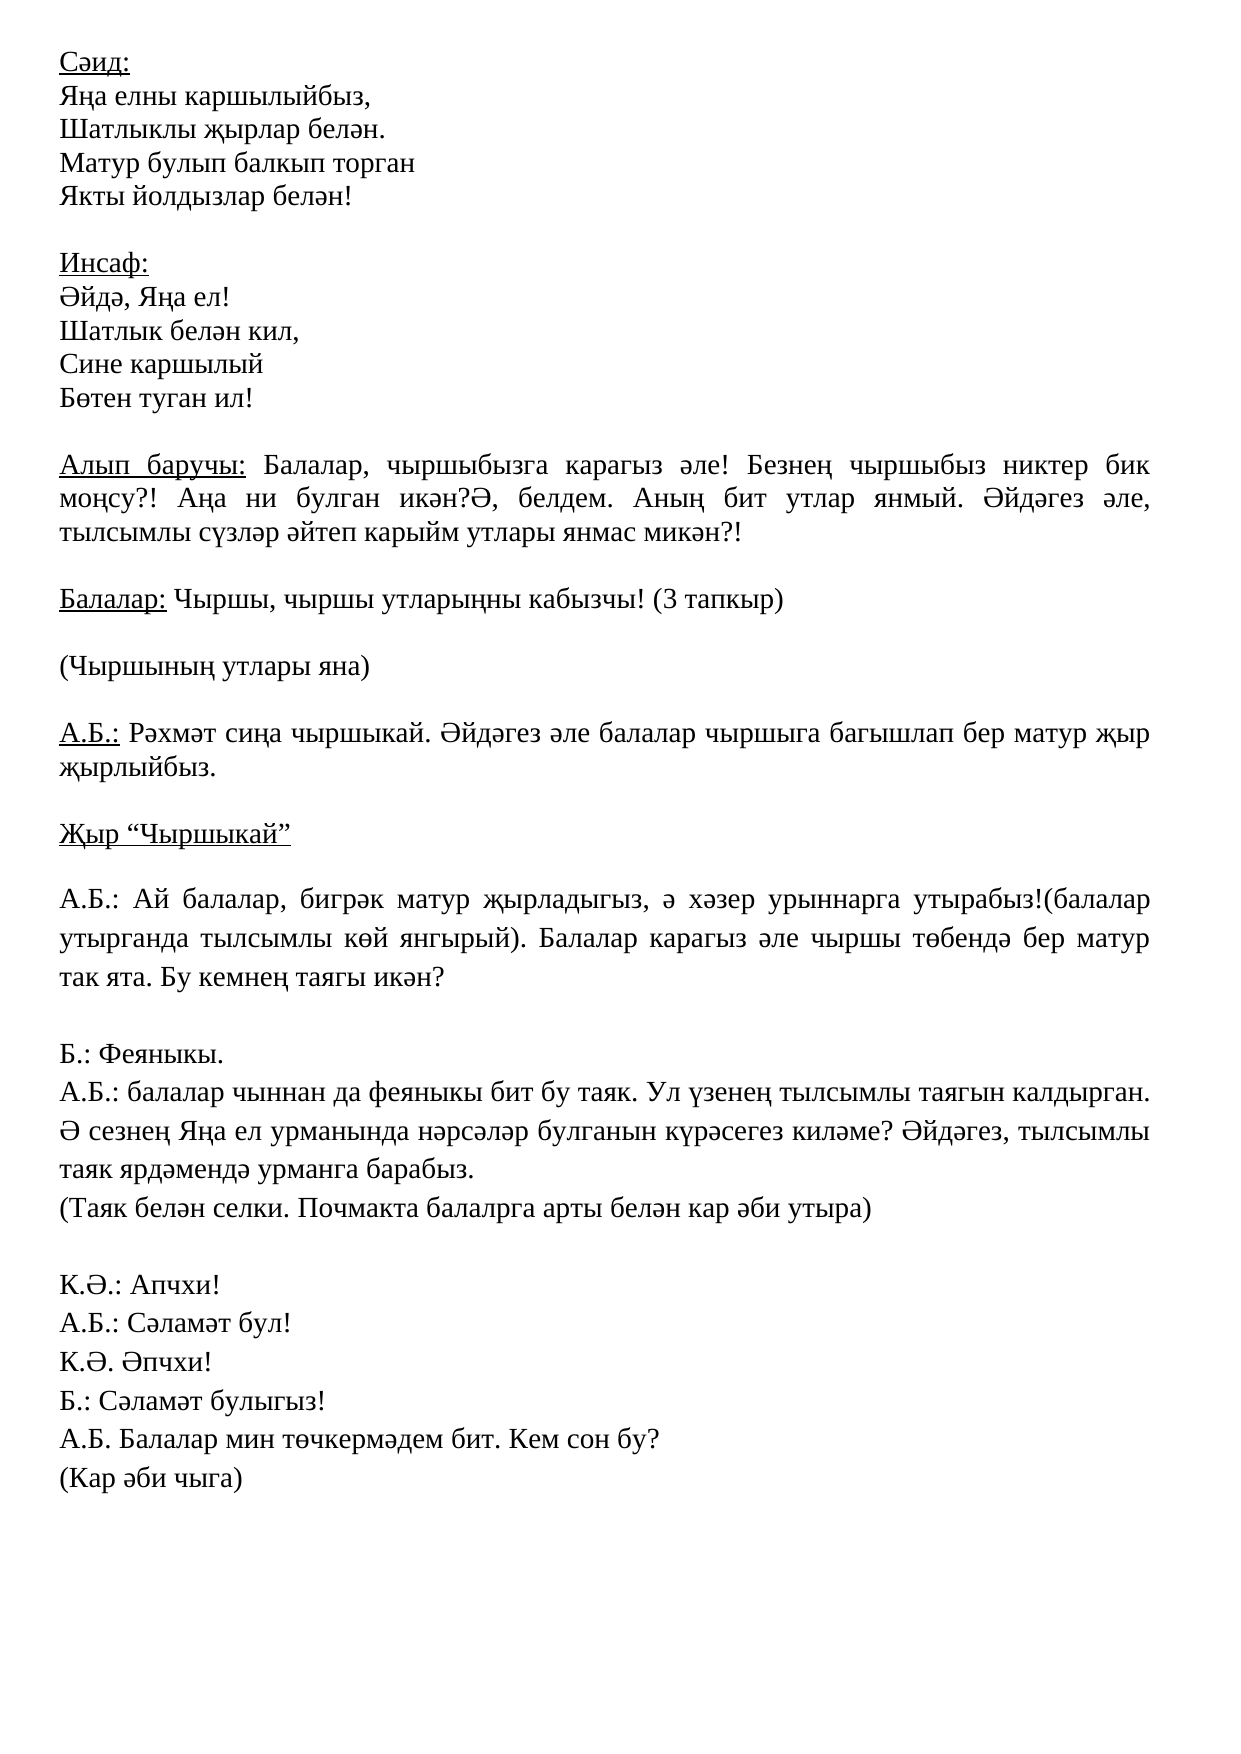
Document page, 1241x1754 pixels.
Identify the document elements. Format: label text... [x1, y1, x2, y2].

text А.Б.: Рәхмәт сиңа чыршыкай. Әйдәгез әле балалар чыршыга багышлап бер матур җыр җырлыйбыз. [59, 715, 1152, 782]
text Инсаф: [59, 246, 1152, 279]
text Б.: Сәламәт булыгыз! [59, 1383, 1152, 1416]
text (Чыршының утлары яна) [59, 648, 1152, 682]
text К.Ә.: Апчхи! [59, 1267, 1152, 1301]
text Шатлыклы җырлар белән. [59, 111, 1152, 145]
text (Кар әби чыга) [59, 1460, 1152, 1493]
text А.Б.: балалар чыннан да феяныкы бит бу таяк. Ул үзенең тылсымлы таягын калдырган. Ә сезнең Яңа ел урманында нәрсәләр булганын күрәсегез киләме? Әйдәгез, тылсымлы таяк ярдәмендә урманга барабыз. [59, 1074, 1152, 1185]
text Сәид: [59, 44, 1152, 78]
text А.Б.: Сәламәт бул! [59, 1306, 1152, 1339]
text А.Б.: Ай балалар, бигрәк матур җырладыгыз, ә хәзер урыннарга утырабыз!(балалар утырганда тылсымлы көй янгырый). Балалар карагыз әле чыршы төбендә бер матур так ята. Бу кемнең таягы икән? [59, 882, 1152, 992]
text Бөтен туган ил! [59, 380, 1152, 413]
text Матур булып балкып торган [59, 145, 1152, 178]
text Сине каршылый [59, 346, 1152, 380]
text Алып баручы: Балалар, чыршыбызга карагыз әле! Безнең чыршыбыз никтер бик моңсу?! Аңа ни булган икән?Ә, белдем. Аның бит утлар янмый. Әйдәгез әле, тылсымлы сүзләр әйтеп карыйм утлары янмас микән?! [59, 447, 1152, 547]
text Җыр “Чыршыкай” [59, 816, 1152, 849]
text Яңа елны каршылыйбыз, [59, 78, 1152, 111]
text Б.: Феяныкы. [59, 1036, 1152, 1069]
text Якты йолдызлар белән! [59, 178, 1152, 212]
text (Таяк белән селки. Почмакта балалрга арты белән кар әби утыра) [59, 1190, 1152, 1223]
text Шатлык белән кил, [59, 313, 1152, 346]
text А.Б. Балалар мин төчкермәдем бит. Кем сон бу? [59, 1421, 1152, 1455]
text Балалар: Чыршы, чыршы утларыңны кабызчы! (3 тапкыр) [59, 581, 1152, 614]
text К.Ә. Әпчхи! [59, 1344, 1152, 1378]
text Әйдә, Яңа ел! [59, 279, 1152, 313]
